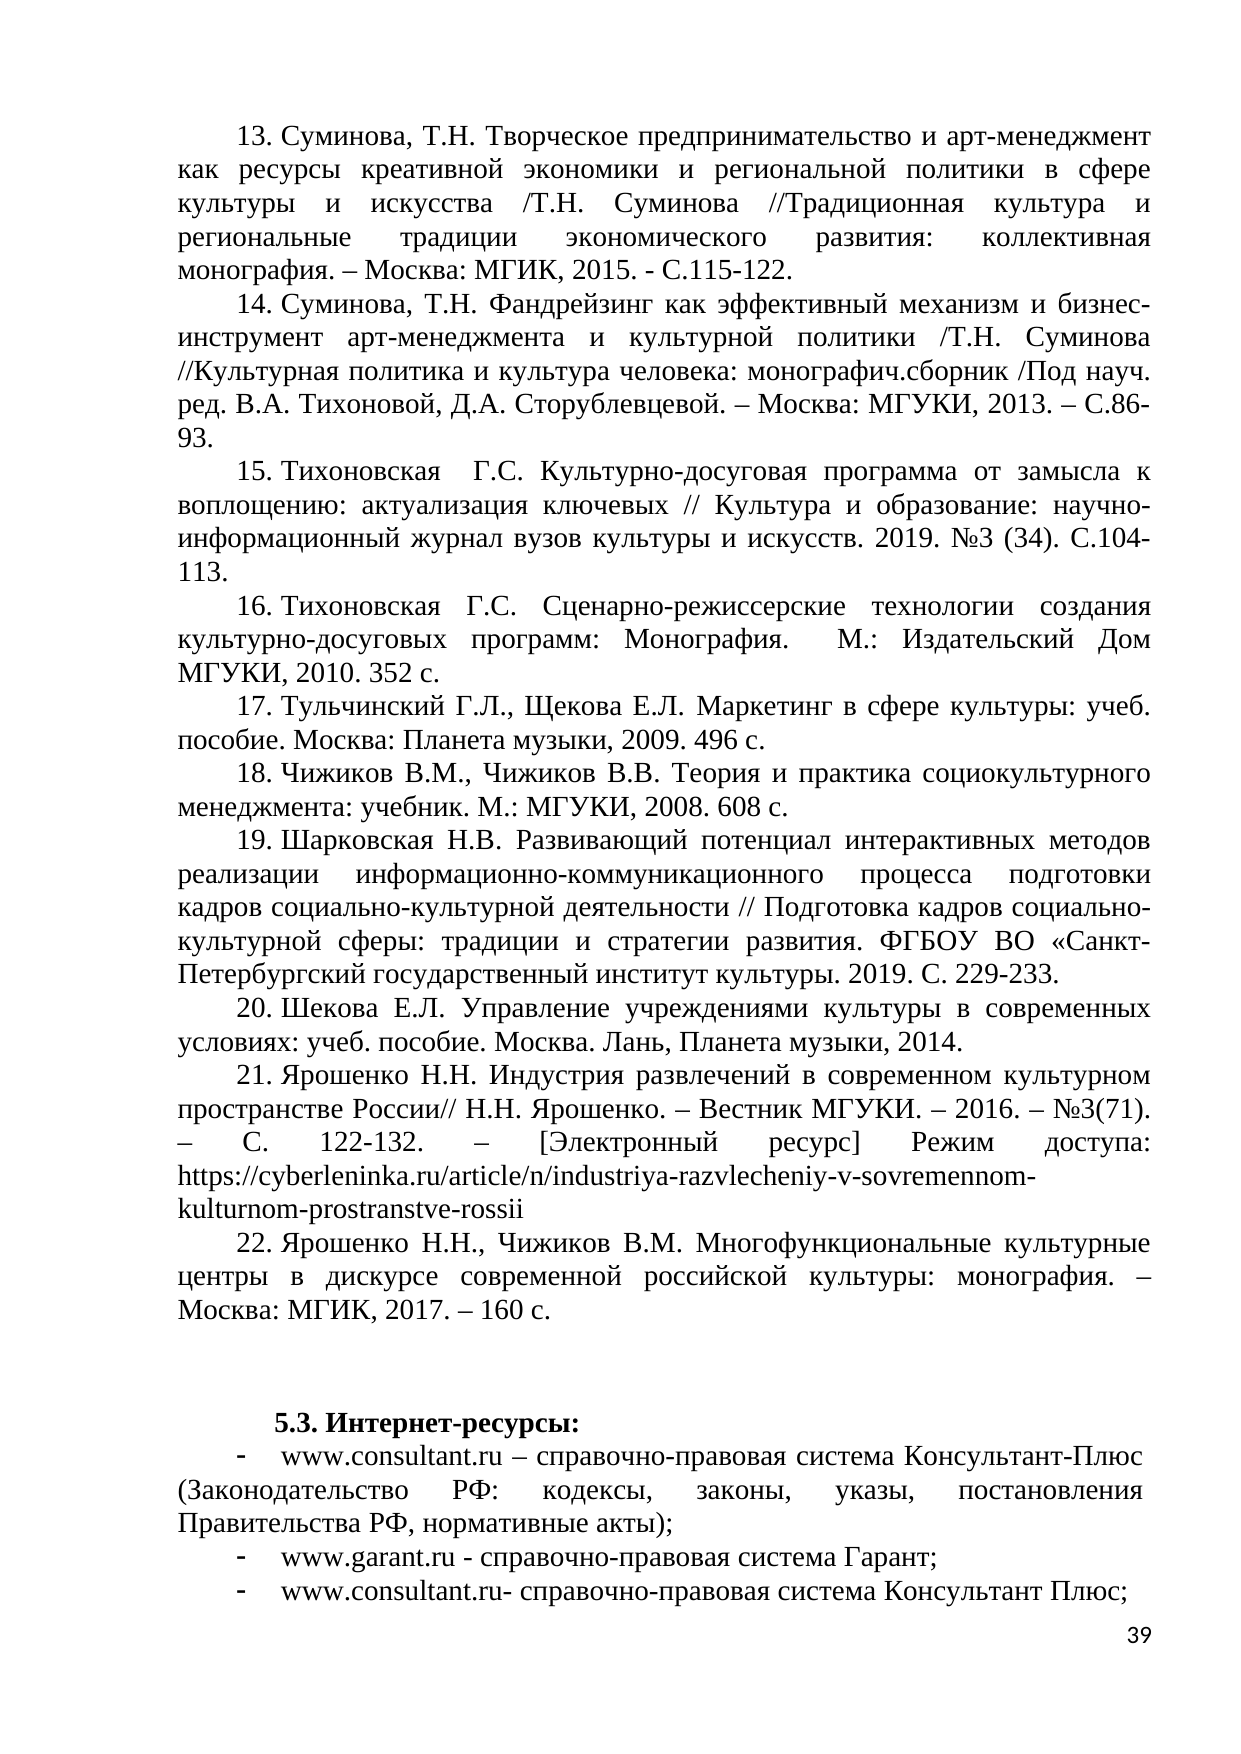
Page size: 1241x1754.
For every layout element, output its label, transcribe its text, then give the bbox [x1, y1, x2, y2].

list Чижиков В.М., Чижиков В.В. Теория и практика социокультурного менеджмента: учебник. М.: МГУКИ, 2008. 608 с. [177, 755, 1152, 822]
list Ярошенко Н.Н., Чижиков В.М. Многофункциональные культурные центры в дискурсе современной российской культуры: монография. – Москва: МГИК, 2017. – 160 с. [177, 1225, 1152, 1326]
list Суминова, Т.Н. Творческое предпринимательство и арт-менеджмент как ресурсы креативной экономики и региональной политики в сфере культуры и искусства /Т.Н. Суминова //Традиционная культура и региональные традиции экономического развития: коллективная монография. – Москва: МГИК, 2015. - С.115-122. [177, 118, 1152, 286]
list Тульчинский Г.Л., Щекова Е.Л. Маркетинг в сфере культуры: учеб. пособие. Москва: Планета музыки, 2009. 496 с. [177, 688, 1152, 755]
list www.consultant.ru- справочно-правовая система Консультант Плюс; [177, 1573, 1143, 1606]
list Ярошенко Н.Н. Индустрия развлечений в современном культурном пространстве России// Н.Н. Ярошенко. – Вестник МГУКИ. – 2016. – №3(71). – С. 122-132. – [Электронный ресурс] Режим доступа: https://cyberleninka.ru/article/n/industriya-razvlecheniy-v-sovremennom-kulturnom-prostranstve-rossii [177, 1057, 1152, 1225]
list www.consultant.ru – справочно-правовая система Консультант-Плюс (Законодательство РФ: кодексы, законы, указы, постановления Правительства РФ, нормативные акты); [177, 1438, 1143, 1539]
list Суминова, Т.Н. Фандрейзинг как эффективный механизм и бизнес-инструмент арт-менеджмента и культурной политики /Т.Н. Суминова //Культурная политика и культура человека: монографич.сборник /Под науч. ред. В.А. Тихоновой, Д.А. Сторублевцевой. – Москва: МГУКИ, 2013. – С.86-93. [177, 286, 1152, 453]
list Тихоновская Г.С. Культурно-досуговая программа от замысла к воплощению: актуализация ключевых // Культура и образование: научно-информационный журнал вузов культуры и искусств. 2019. №3 (34). С.104-113. [177, 453, 1152, 588]
list Шекова Е.Л. Управление учреждениями культуры в современных условиях: учеб. пособие. Москва. Лань, Планета музыки, 2014. [177, 990, 1152, 1057]
text 5.3. Интернет-ресурсы: [274, 1405, 1143, 1438]
list Тихоновская Г.С. Сценарно-режиссерские технологии создания культурно-досуговых программ: Монография. М.: Издательский Дом МГУКИ, 2010. 352 с. [177, 588, 1152, 688]
list www.garant.ru - справочно-правовая система Гарант; [177, 1539, 1143, 1573]
list Шарковская Н.В. Развивающий потенциал интерактивных методов реализации информационно-коммуникационного процесса подготовки кадров социально-культурной деятельности // Подготовка кадров социально-культурной сферы: традиции и стратегии развития. ФГБОУ ВО «Санкт-Петербургский государственный институт культуры. 2019. С. 229-233. [177, 822, 1152, 990]
